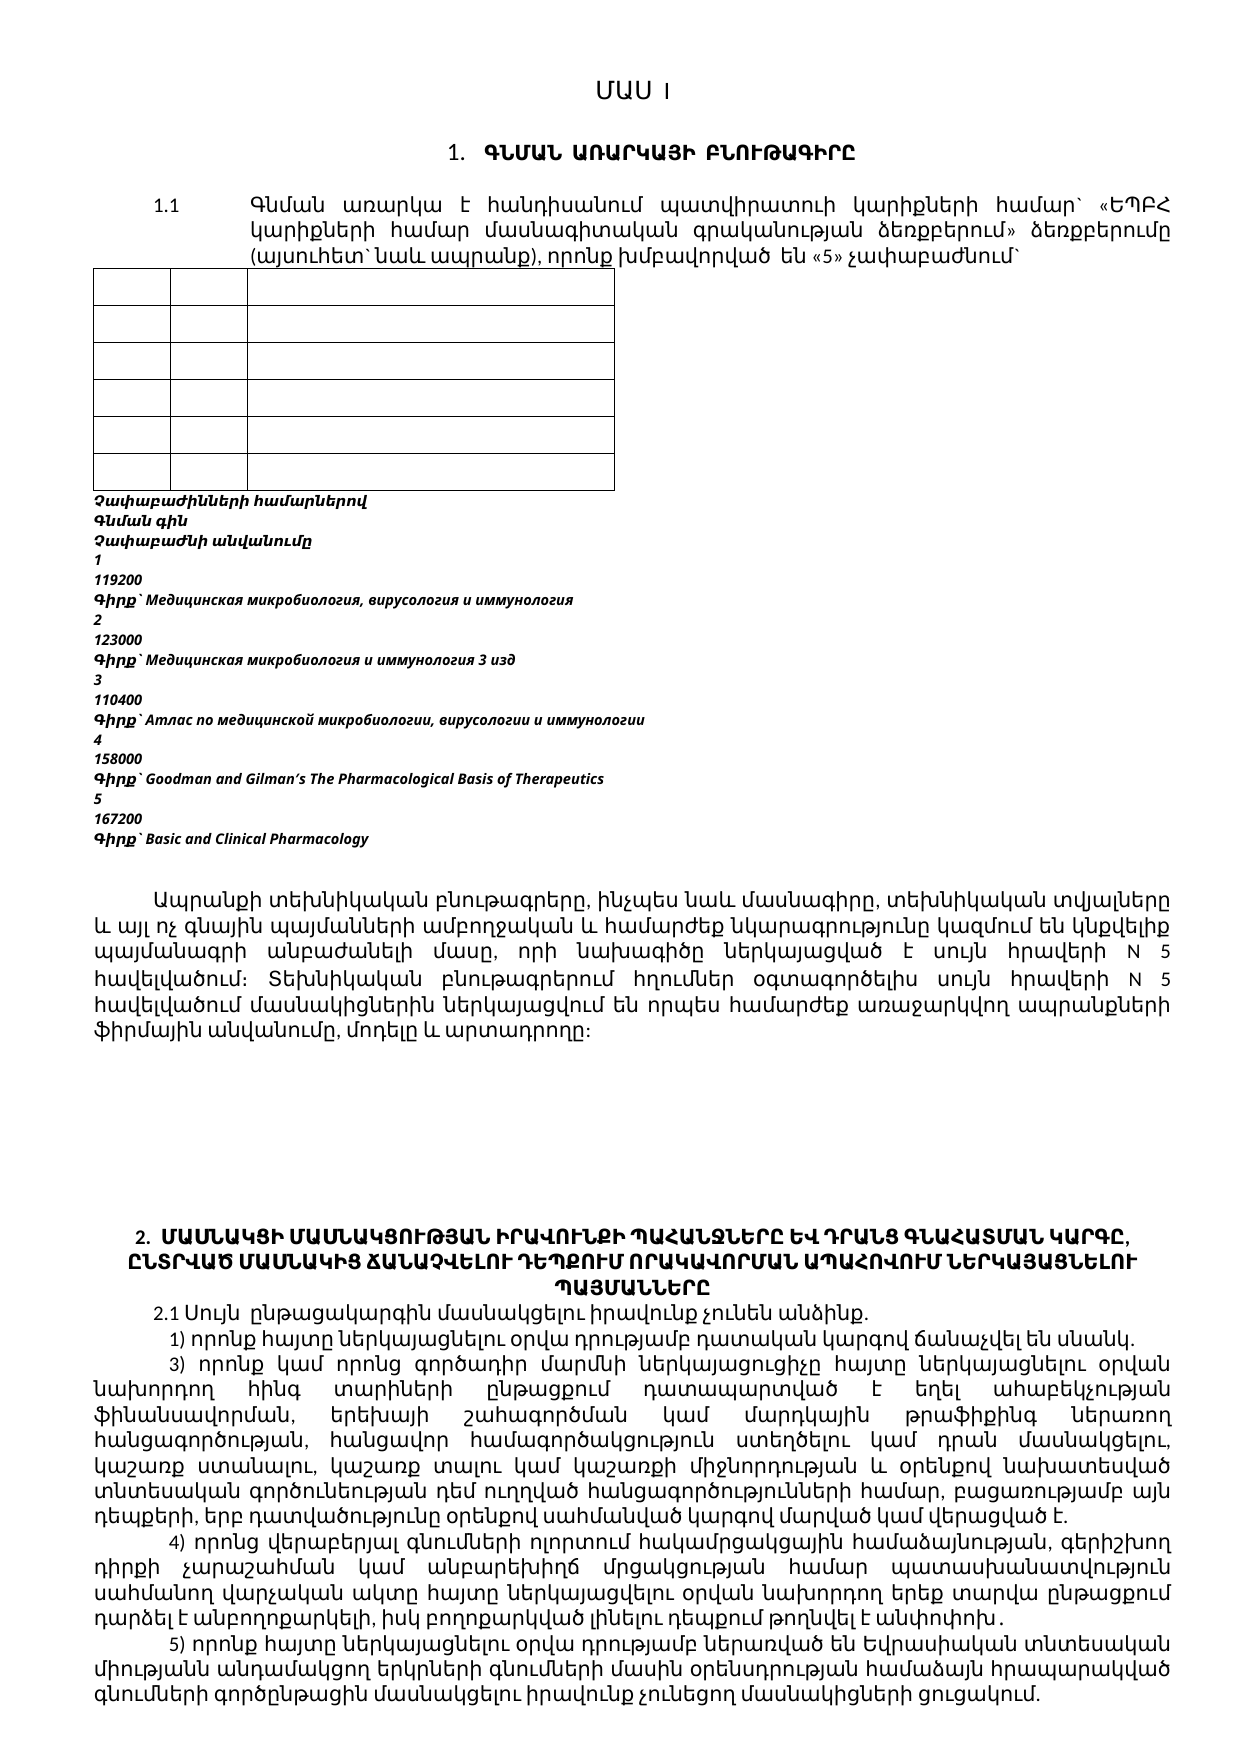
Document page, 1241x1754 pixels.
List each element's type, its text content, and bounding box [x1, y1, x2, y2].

text 5) որոնք հայտը ներկայացնելու օրվա դրությամբ ներառված են Եվրասիական տնտեսական միությանն անդամակցող երկրների գնումների մասին օրենսդրության համաձայն հրապարակված գնումների գործընթացին մասնակցելու իրավունք չունեցող մասնակիցների ցուցակում. [94, 1631, 1171, 1707]
text 2.1 Սույն ընթացակարգին մասնակցելու իրավունք չունեն անձինք. [94, 1300, 1171, 1326]
text 2. ՄԱՍՆԱԿՑԻ ՄԱՍՆԱԿՑՈՒԹՅԱՆ ԻՐԱՎՈՒՆՔԻ ՊԱՀԱՆՋՆԵՐԸ ԵՎ ԴՐԱՆՑ ԳՆԱՀԱՏՄԱՆ ԿԱՐԳԸ, ԸՆՏՐՎԱԾ ՄԱՍՆԱԿԻՑ ՃԱՆԱՉՎԵԼՈՒ ԴԵՊՔՈՒՄ ՈՐԱԿԱՎՈՐՄԱՆ ԱՊԱՀՈՎՈՒՄ ՆԵՐԿԱՅԱՑՆԵԼՈՒ ՊԱՅՄԱՆՆԵՐԸ [94, 1224, 1171, 1300]
text 4) որոնց վերաբերյալ գնումների ոլորտում հակամրցակցային համաձայնության, գերիշխող դիրքի չարաշահման կամ անբարեխիղճ մրցակցության համար պատասխանատվություն սահմանող վարչական ակտը հայտը ներկայացվելու օրվան նախորդող երեք տարվա ընթացքում դարձել է անբողոքարկելի, իսկ բողոքարկված լինելու դեպքում թողնվել է անփոփոխ․ [94, 1529, 1171, 1631]
text 1) որոնք հայտը ներկայացնելու օրվա դրությամբ դատական կարգով ճանաչվել են սնանկ. [94, 1326, 1171, 1351]
subtitle Գնման առարկա է հանդիսանում պատվիրատուի կարիքների համար` «ԵՊԲՀ կարիքների համար մասնագիտական գրականության ձեռքբերում» ձեռքբերումը (այսուհետ` նաև ապրանք), որոնք խմբավորված են «5» չափաբաժնում` [153, 192, 1171, 268]
list ԳՆՄԱՆ ԱՌԱՐԿԱՅԻ ԲՆՈՒԹԱԳԻՐԸ [131, 136, 1171, 167]
text ՄԱՍ I [94, 75, 1171, 106]
text 3) որոնք կամ որոնց գործադիր մարմնի ներկայացուցիչը հայտը ներկայացնելու օրվան նախորդող հինգ տարիների ընթացքում դատապարտված է եղել ահաբեկչության ֆինանսավորման, երեխայի շահագործման կամ մարդկային թրաֆիքինգ ներառող հանցագործության, հանցավոր համագործակցություն ստեղծելու կամ դրան մասնակցելու, կաշառք ստանալու, կաշառք տալու կամ կաշառքի միջնորդության և օրենքով նախատեսված տնտեսական գործունեության դեմ ուղղված հանցագործությունների համար, բացառությամբ այն դեպքերի, երբ դատվածությունը օրենքով սահմանված կարգով մարված կամ վերացված է. [94, 1351, 1171, 1529]
text Ապրանքի տեխնիկական բնութագրերը, ինչպես նաև մասնագիրը, տեխնիկական տվյալները և այլ ոչ գնային պայմանների ամբողջական և համարժեք նկարագրությունը կազմում են կնքվելիք պայմանագրի անբաժանելի մասը, որի նախագիծը ներկայացված է սույն հրավերի N 5 հավելվածում։ Տեխնիկական բնութագրերում հղումներ օգտագործելիս սույն հրավերի N 5 հավելվածում մասնակիցներին ներկայացվում են որպես համարժեք առաջարկվող ապրանքների ֆիրմային անվանումը, մոդելը և արտադրողը: [94, 888, 1171, 1043]
